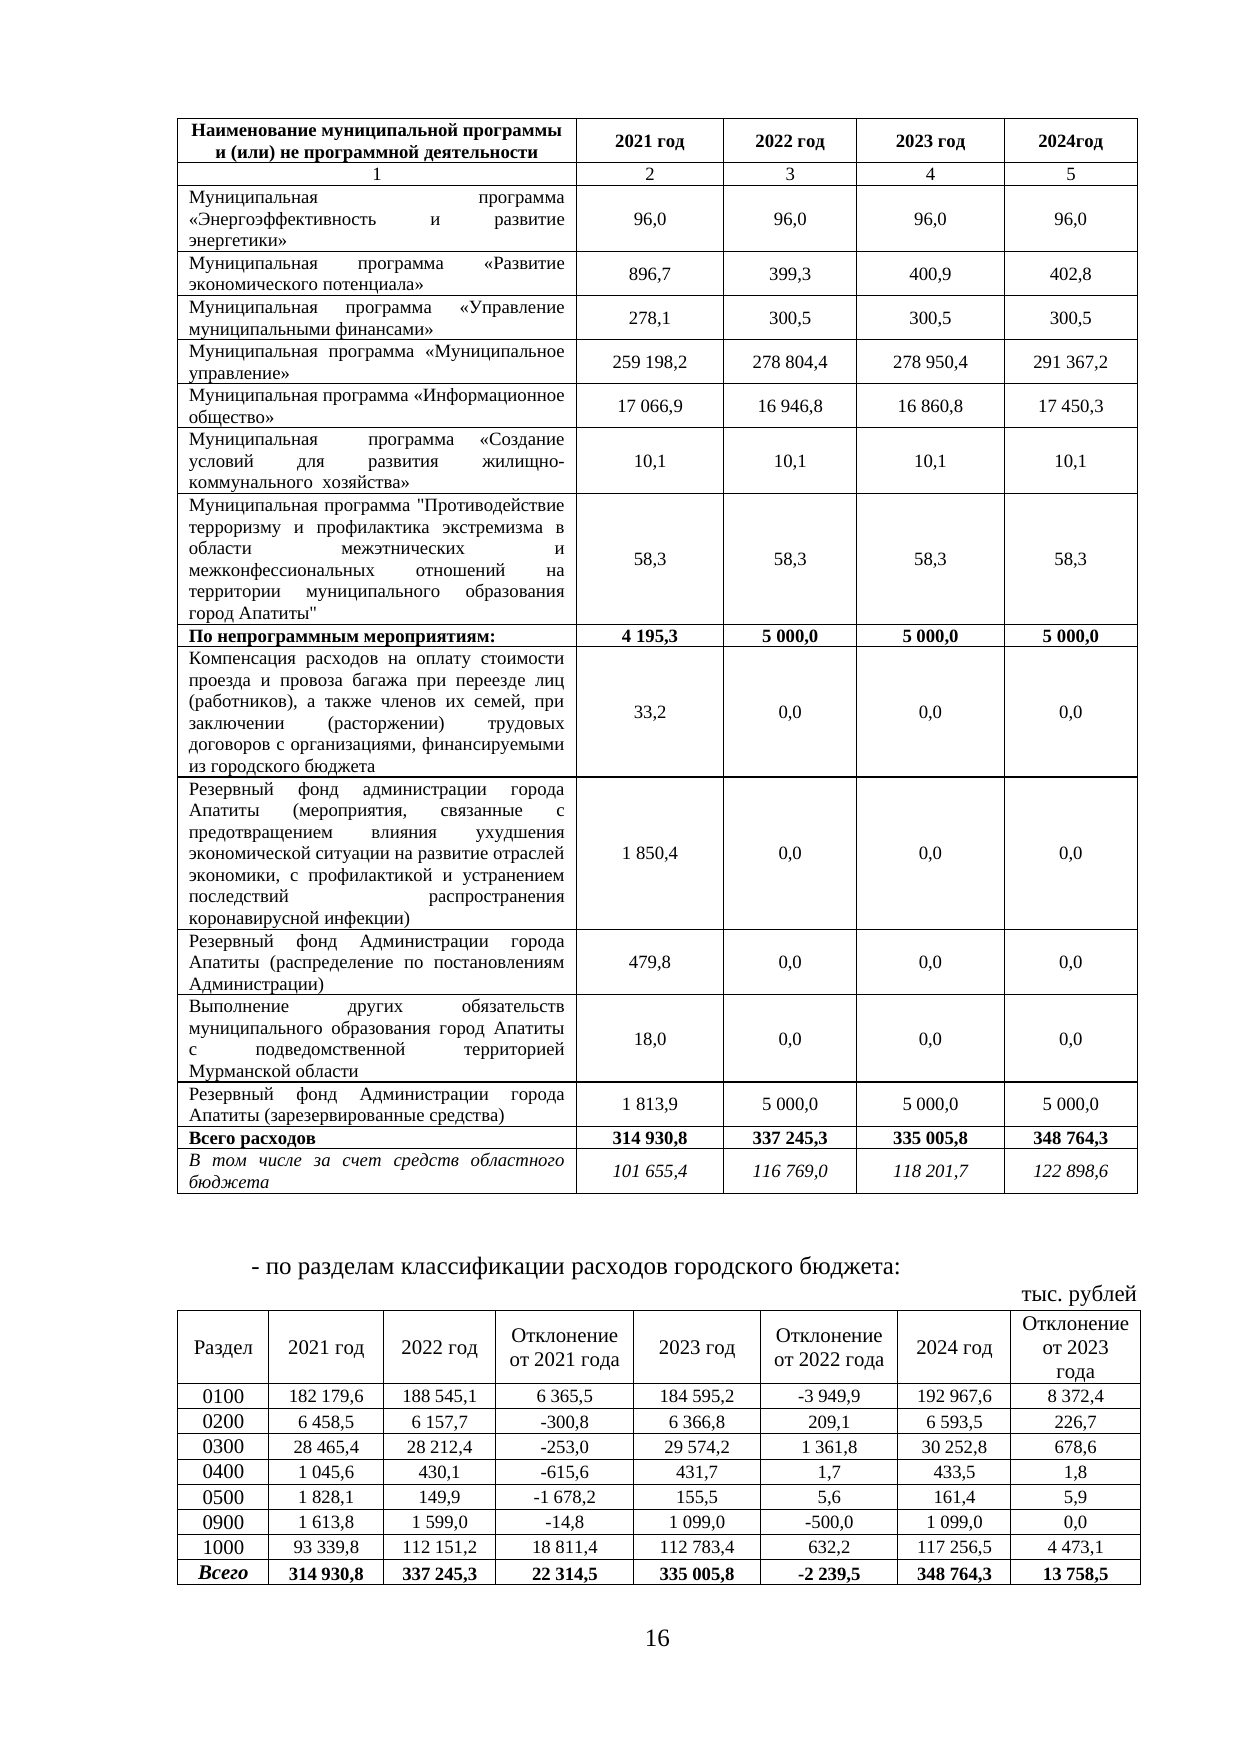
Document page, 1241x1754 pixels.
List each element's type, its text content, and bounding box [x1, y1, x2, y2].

table_cell 337 245,3 [724, 1127, 856, 1148]
table_cell 1 361,8 [761, 1434, 897, 1458]
table_cell Всего [178, 1560, 268, 1584]
table_header 2023 год [857, 119, 1004, 162]
table_cell 58,3 [857, 494, 1004, 623]
table_cell 2 [577, 163, 723, 185]
table_cell 18 811,4 [496, 1535, 633, 1559]
table_cell 29 574,2 [634, 1434, 760, 1458]
table_cell 0,0 [857, 647, 1004, 776]
table_cell 431,7 [634, 1460, 760, 1483]
table_header Наименование муниципальной программы и (или) не программной деятельности [178, 119, 576, 162]
table_cell 112 151,2 [384, 1535, 495, 1559]
table_cell 0,0 [724, 930, 856, 994]
table_cell 5 [1005, 163, 1137, 185]
table_cell 28 212,4 [384, 1434, 495, 1458]
table_cell 300,5 [1005, 296, 1137, 339]
table_header Отклонение от 2021 года [496, 1311, 633, 1383]
table_cell 6 366,8 [634, 1409, 760, 1433]
table_cell 399,3 [724, 252, 856, 295]
table_cell 16 860,8 [857, 384, 1004, 427]
table_cell 96,0 [724, 186, 856, 251]
table_header 2022 год [384, 1311, 495, 1383]
table_cell 5,6 [761, 1485, 897, 1509]
table_cell 16 946,8 [724, 384, 856, 427]
table_cell 8 372,4 [1011, 1384, 1140, 1408]
table_cell 5 000,0 [1005, 1083, 1137, 1126]
table_cell 430,1 [384, 1460, 495, 1483]
table_cell 402,8 [1005, 252, 1137, 295]
table_cell 0,0 [857, 930, 1004, 994]
table_cell 291 367,2 [1005, 340, 1137, 383]
table_cell 209,1 [761, 1409, 897, 1433]
table_cell -2 239,5 [761, 1560, 897, 1584]
table_cell 10,1 [577, 428, 723, 493]
table_cell 335 005,8 [857, 1127, 1004, 1148]
table_cell 1 828,1 [269, 1485, 383, 1509]
table_cell 4 [857, 163, 1004, 185]
table_cell 1 613,8 [269, 1510, 383, 1534]
table_cell 0,0 [724, 647, 856, 776]
table_cell Муниципальная программа «Развитие экономического потенциала» [178, 252, 576, 295]
table_cell 3 [724, 163, 856, 185]
table_cell 5 000,0 [724, 625, 856, 646]
table_cell 400,9 [857, 252, 1004, 295]
table_cell 184 595,2 [634, 1384, 760, 1408]
table_cell 348 764,3 [898, 1560, 1010, 1584]
table_cell 1 045,6 [269, 1460, 383, 1483]
table_cell 6 365,5 [496, 1384, 633, 1408]
table_cell 101 655,4 [577, 1149, 723, 1192]
table_cell 155,5 [634, 1485, 760, 1509]
table_cell 678,6 [1011, 1434, 1140, 1458]
table_cell 0,0 [1011, 1510, 1140, 1534]
table_cell 96,0 [1005, 186, 1137, 251]
table_cell -500,0 [761, 1510, 897, 1534]
table_cell 0,0 [1005, 930, 1137, 994]
table_cell Муниципальная программа «Энергоэффективность и развитие энергетики» [178, 186, 576, 251]
table_cell 10,1 [1005, 428, 1137, 493]
table_cell 278 804,4 [724, 340, 856, 383]
table_cell 58,3 [724, 494, 856, 623]
table_header Отклонение от 2023 года [1011, 1311, 1140, 1383]
table_cell 1,8 [1011, 1460, 1140, 1483]
table_cell Резервный фонд Администрации города Апатиты (зарезервированные средства) [178, 1083, 576, 1126]
table_cell 348 764,3 [1005, 1127, 1137, 1148]
table_cell -300,8 [496, 1409, 633, 1433]
table_cell 0200 [178, 1409, 268, 1433]
table_cell 0,0 [1005, 995, 1137, 1081]
table_cell 149,9 [384, 1485, 495, 1509]
table_cell 22 314,5 [496, 1560, 633, 1584]
table_cell 6 458,5 [269, 1409, 383, 1433]
table_cell -14,8 [496, 1510, 633, 1534]
table_cell 30 252,8 [898, 1434, 1010, 1458]
table_cell 300,5 [857, 296, 1004, 339]
table_cell -3 949,9 [761, 1384, 897, 1408]
table_cell -253,0 [496, 1434, 633, 1458]
table_cell 479,8 [577, 930, 723, 994]
table_cell 896,7 [577, 252, 723, 295]
table_cell 4 195,3 [577, 625, 723, 646]
table_cell 182 179,6 [269, 1384, 383, 1408]
table_cell 0500 [178, 1485, 268, 1509]
table_cell 13 758,5 [1011, 1560, 1140, 1584]
table_cell 161,4 [898, 1485, 1010, 1509]
table_cell 188 545,1 [384, 1384, 495, 1408]
table_cell 6 593,5 [898, 1409, 1010, 1433]
table_cell 96,0 [857, 186, 1004, 251]
table_cell 28 465,4 [269, 1434, 383, 1458]
table_cell Муниципальная программа "Противодействие терроризму и профилактика экстремизма в области межэтнических и межконфессиональных отношений на территории муниципального образования город Апатиты" [178, 494, 576, 623]
table_cell Резервный фонд Администрации города Апатиты (распределение по постановлениям Администрации) [178, 930, 576, 994]
table_cell 337 245,3 [384, 1560, 495, 1584]
table_header 2021 год [269, 1311, 383, 1383]
table_cell 0900 [178, 1510, 268, 1534]
table_cell 314 930,8 [269, 1560, 383, 1584]
table_cell 18,0 [577, 995, 723, 1081]
table_cell 116 769,0 [724, 1149, 856, 1192]
table_cell 118 201,7 [857, 1149, 1004, 1192]
table_cell 226,7 [1011, 1409, 1140, 1433]
table_cell 1 099,0 [898, 1510, 1010, 1534]
table_cell Компенсация расходов на оплату стоимости проезда и провоза багажа при переезде лиц (работников), а также членов их семей, при заключении (расторжении) трудовых договоров с организациями, финансируемыми из городского бюджета [178, 647, 576, 776]
table_cell 5 000,0 [857, 1083, 1004, 1126]
table_cell По непрограммным мероприятиям: [178, 625, 576, 646]
table_cell 0,0 [1005, 647, 1137, 776]
table_cell 192 967,6 [898, 1384, 1010, 1408]
table_cell 259 198,2 [577, 340, 723, 383]
table_cell 0,0 [724, 995, 856, 1081]
table_cell 433,5 [898, 1460, 1010, 1483]
table_header 2024год [1005, 119, 1137, 162]
table_cell 6 157,7 [384, 1409, 495, 1433]
table_cell 0,0 [724, 778, 856, 928]
table_cell 33,2 [577, 647, 723, 776]
table_cell 93 339,8 [269, 1535, 383, 1559]
table_cell Муниципальная программа «Муниципальное управление» [178, 340, 576, 383]
table_cell 0,0 [1005, 778, 1137, 928]
table_cell 1,7 [761, 1460, 897, 1483]
table_cell 117 256,5 [898, 1535, 1010, 1559]
table_header 2024 год [898, 1311, 1010, 1383]
table_cell 4 473,1 [1011, 1535, 1140, 1559]
table_cell 17 450,3 [1005, 384, 1137, 427]
table_cell 96,0 [577, 186, 723, 251]
table_cell 278,1 [577, 296, 723, 339]
table_header 2022 год [724, 119, 856, 162]
table_cell 17 066,9 [577, 384, 723, 427]
table_cell 278 950,4 [857, 340, 1004, 383]
table_header 2021 год [577, 119, 723, 162]
table_cell 300,5 [724, 296, 856, 339]
table_cell 5,9 [1011, 1485, 1140, 1509]
table_cell -1 678,2 [496, 1485, 633, 1509]
table_cell 1000 [178, 1535, 268, 1559]
table_cell 58,3 [577, 494, 723, 623]
table_cell 0300 [178, 1434, 268, 1458]
table_cell Выполнение других обязательств муниципального образования город Апатиты с подведомственной территорией Мурманской области [178, 995, 576, 1081]
table_cell -615,6 [496, 1460, 633, 1483]
table_cell 58,3 [1005, 494, 1137, 623]
table_cell 0,0 [857, 778, 1004, 928]
table_cell Резервный фонд администрации города Апатиты (мероприятия, связанные с предотвращением влияния ухудшения экономической ситуации на развитие отраслей экономики, с профилактикой и устранением последствий распространения коронавирусной инфекции) [178, 778, 576, 928]
table_cell Муниципальная программа «Создание условий для развития жилищно-коммунального хозяйства» [178, 428, 576, 493]
table_cell Муниципальная программа «Информационное общество» [178, 384, 576, 427]
table_cell 1 599,0 [384, 1510, 495, 1534]
table_cell 112 783,4 [634, 1535, 760, 1559]
table_cell 632,2 [761, 1535, 897, 1559]
table_header Раздел [178, 1311, 268, 1383]
table_cell 335 005,8 [634, 1560, 760, 1584]
table_cell 5 000,0 [857, 625, 1004, 646]
table_cell 5 000,0 [1005, 625, 1137, 646]
table_cell 1 850,4 [577, 778, 723, 928]
table_cell 0,0 [857, 995, 1004, 1081]
table_cell 314 930,8 [577, 1127, 723, 1148]
table_cell 10,1 [857, 428, 1004, 493]
text - по разделам классификации расходов городского бюджета: [177, 1251, 1137, 1280]
table_cell 1 813,9 [577, 1083, 723, 1126]
table_cell 122 898,6 [1005, 1149, 1137, 1192]
table_cell Всего расходов [178, 1127, 576, 1148]
table_cell В том числе за счет средств областного бюджета [178, 1149, 576, 1192]
table_header Отклонение от 2022 года [761, 1311, 897, 1383]
table_cell Муниципальная программа «Управление муниципальными финансами» [178, 296, 576, 339]
table_header 2023 год [634, 1311, 760, 1383]
table_cell 1 [178, 163, 576, 185]
table_cell 10,1 [724, 428, 856, 493]
table_cell 0100 [178, 1384, 268, 1408]
table_cell 1 099,0 [634, 1510, 760, 1534]
list тыс. рублей [288, 1280, 1137, 1306]
table_cell 0400 [178, 1460, 268, 1483]
table_cell 5 000,0 [724, 1083, 856, 1126]
